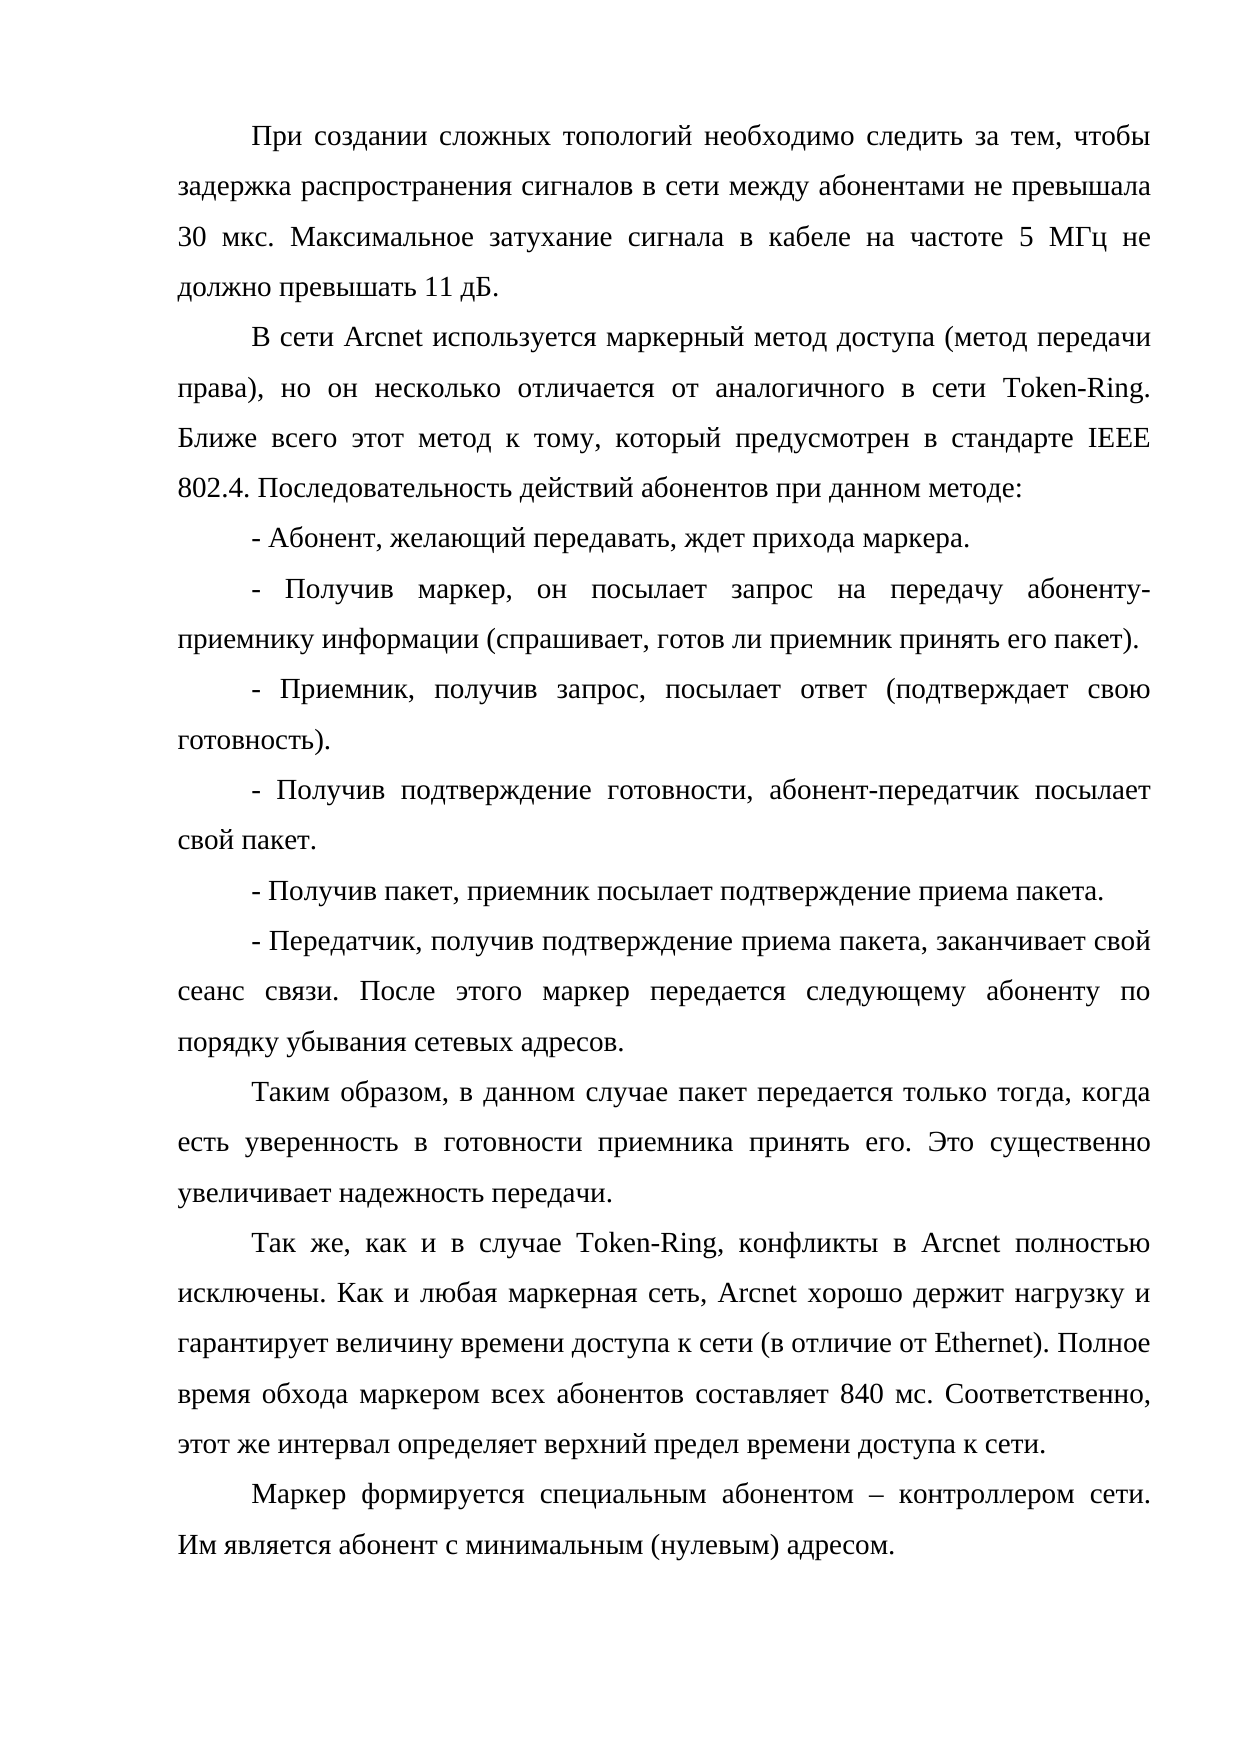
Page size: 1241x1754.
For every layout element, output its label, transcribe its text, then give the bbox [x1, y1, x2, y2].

text - Получив пакет, приемник посылает подтверждение приема пакета. [177, 873, 1152, 906]
text Таким образом, в данном случае пакет передается только тогда, когда есть уверенность в готовности приемника принять его. Это существенно увеличивает надежность передачи. [177, 1074, 1152, 1208]
text Маркер формируется специальным абонентом – контроллером сети. Им является абонент с минимальным (нулевым) адресом. [177, 1477, 1152, 1560]
text - Получив маркер, он посылает запрос на передачу абоненту-приемнику информации (спрашивает, готов ли приемник принять его пакет). [177, 571, 1152, 655]
text При создании сложных топологий необходимо следить за тем, чтобы задержка распространения сигналов в сети между абонентами не превышала 30 мкс. Максимальное затухание сигнала в кабеле на частоте 5 МГц не должно превышать 11 дБ. [177, 118, 1152, 303]
text - Передатчик, получив подтверждение приема пакета, заканчивает свой сеанс связи. После этого маркер передается следующему абоненту по порядку убывания сетевых адресов. [177, 923, 1152, 1057]
text - Приемник, получив запрос, посылает ответ (подтверждает свою готовность). [177, 672, 1152, 755]
text - Абонент, желающий передавать, ждет прихода маркера. [177, 521, 1152, 554]
text - Получив подтверждение готовности, абонент-передатчик посылает свой пакет. [177, 772, 1152, 856]
text В сети Arcnet используется маркерный метод доступа (метод передачи права), но он несколько отличается от аналогичного в сети Token-Ring. Ближе всего этот метод к тому, который предусмотрен в стандарте IEEE 802.4. Последовательность действий абонентов при данном методе: [177, 319, 1152, 504]
text Так же, как и в случае Token-Ring, конфликты в Arcnet полностью исключены. Как и любая маркерная сеть, Arcnet хорошо держит нагрузку и гарантирует величину времени доступа к сети (в отличие от Ethernet). Полное время обхода маркером всех абонентов составляет 840 мс. Соответственно, этот же интервал определяет верхний предел времени доступа к сети. [177, 1225, 1152, 1460]
